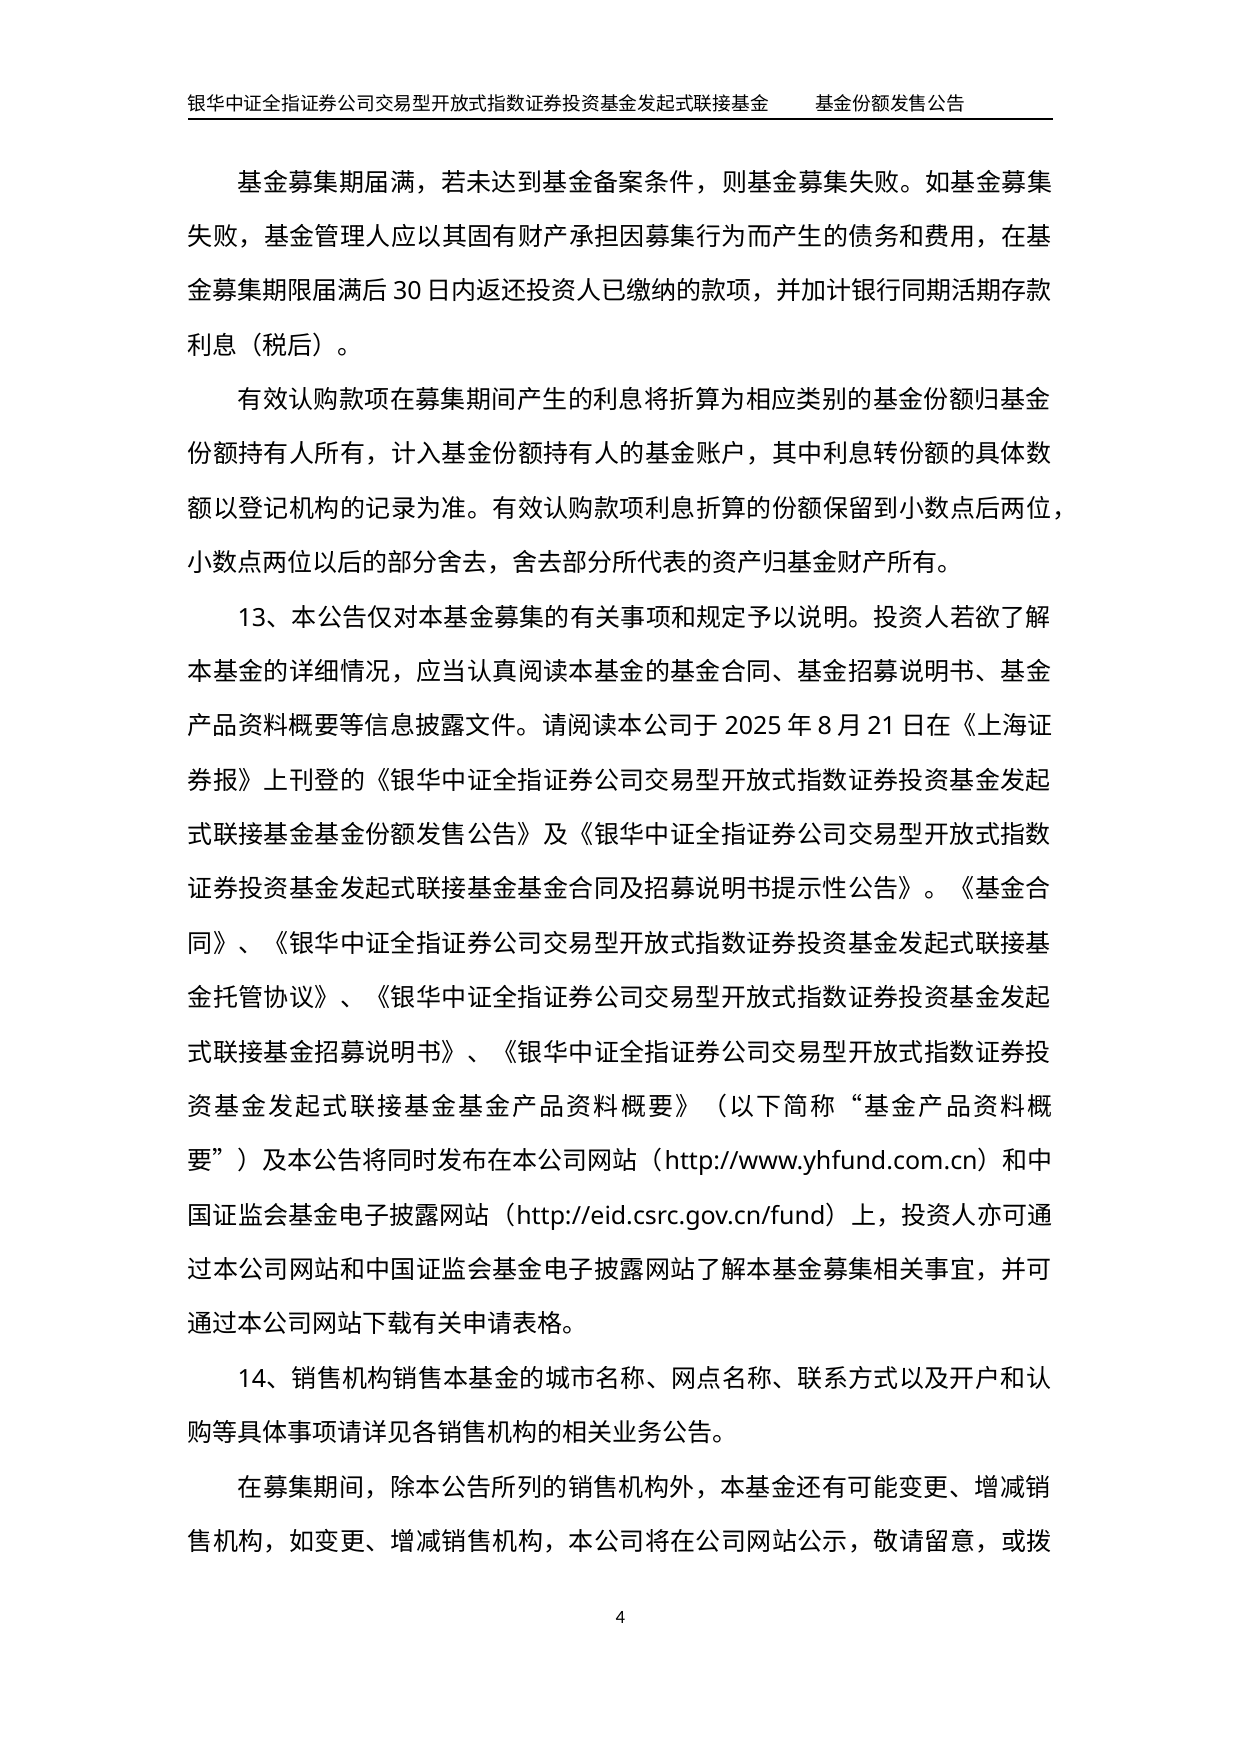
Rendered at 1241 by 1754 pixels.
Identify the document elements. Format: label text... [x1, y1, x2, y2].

text 14、销售机构销售本基金的城市名称、网点名称、联系方式以及开户和认购等具体事项请详见各销售机构的相关业务公告。 [187, 1358, 1053, 1449]
text 有效认购款项在募集期间产生的利息将折算为相应类别的基金份额归基金份额持有人所有，计入基金份额持有人的基金账户，其中利息转份额的具体数额以登记机构的记录为准。有效认购款项利息折算的份额保留到小数点后两位，小数点两位以后的部分舍去，舍去部分所代表的资产归基金财产所有。 [187, 379, 1053, 579]
text 13、本公告仅对本基金募集的有关事项和规定予以说明。投资人若欲了解本基金的详细情况，应当认真阅读本基金的基金合同、基金招募说明书、基金产品资料概要等信息披露文件。请阅读本公司于2025年8月21日在《上海证券报》上刊登的《银华中证全指证券公司交易型开放式指数证券投资基金发起式联接基金基金份额发售公告》及《银华中证全指证券公司交易型开放式指数证券投资基金发起式联接基金基金合同及招募说明书提示性公告》。《基金合同》、《银华中证全指证券公司交易型开放式指数证券投资基金发起式联接基金托管协议》、《银华中证全指证券公司交易型开放式指数证券投资基金发起式联接基金招募说明书》、《银华中证全指证券公司交易型开放式指数证券投资基金发起式联接基金基金产品资料概要》（以下简称“基金产品资料概要”）及本公告将同时发布在本公司网站（http://www.yhfund.com.cn）和中国证监会基金电子披露网站（http://eid.csrc.gov.cn/fund）上，投资人亦可通过本公司网站和中国证监会基金电子披露网站了解本基金募集相关事宜，并可通过本公司网站下载有关申请表格。 [187, 597, 1053, 1340]
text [187, 1467, 1053, 1558]
text 基金募集期届满，若未达到基金备案条件，则基金募集失败。如基金募集失败，基金管理人应以其固有财产承担因募集行为而产生的债务和费用，在基金募集期限届满后30日内返还投资人已缴纳的款项，并加计银行同期活期存款利息（税后）。 [187, 162, 1053, 361]
